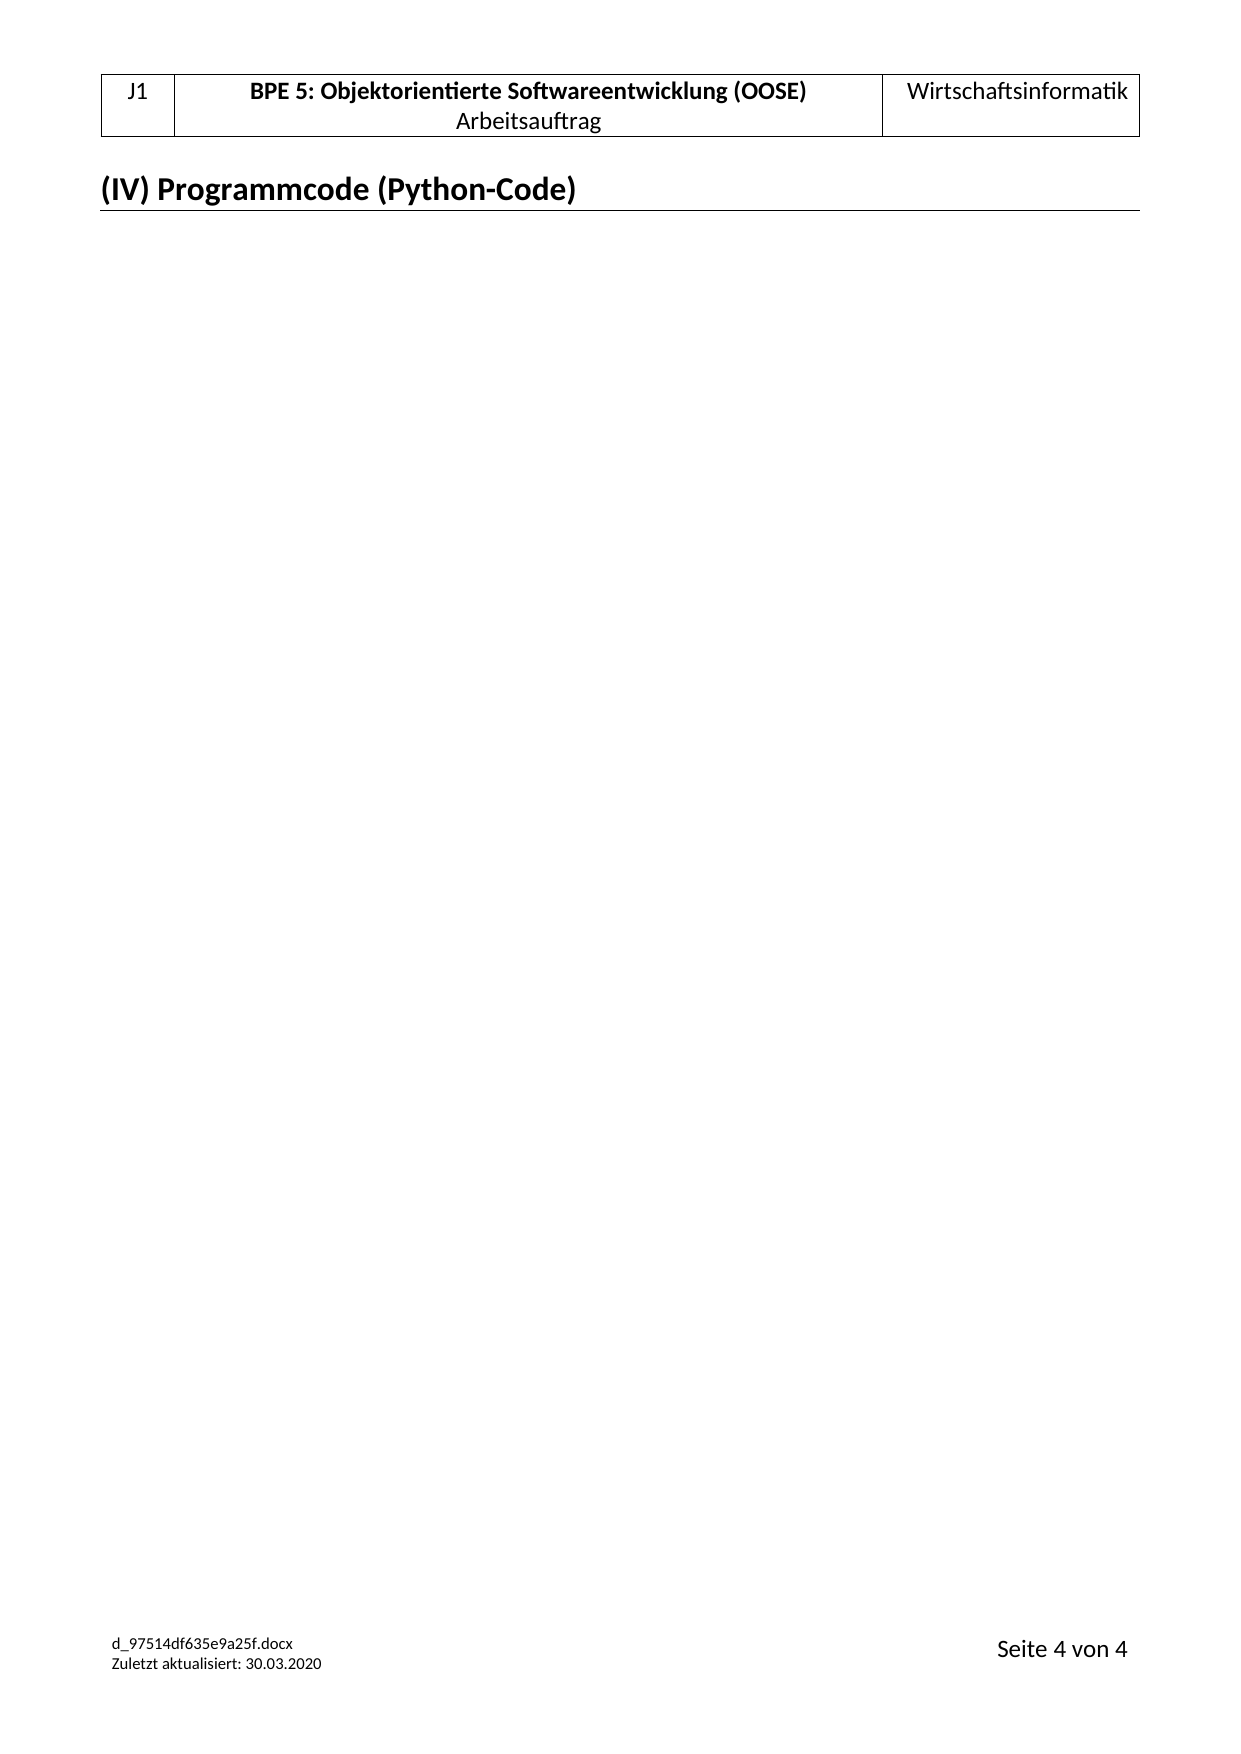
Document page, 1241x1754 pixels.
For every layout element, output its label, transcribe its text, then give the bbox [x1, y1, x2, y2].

text (IV) Programmcode (Python-Code) [100, 167, 1140, 210]
